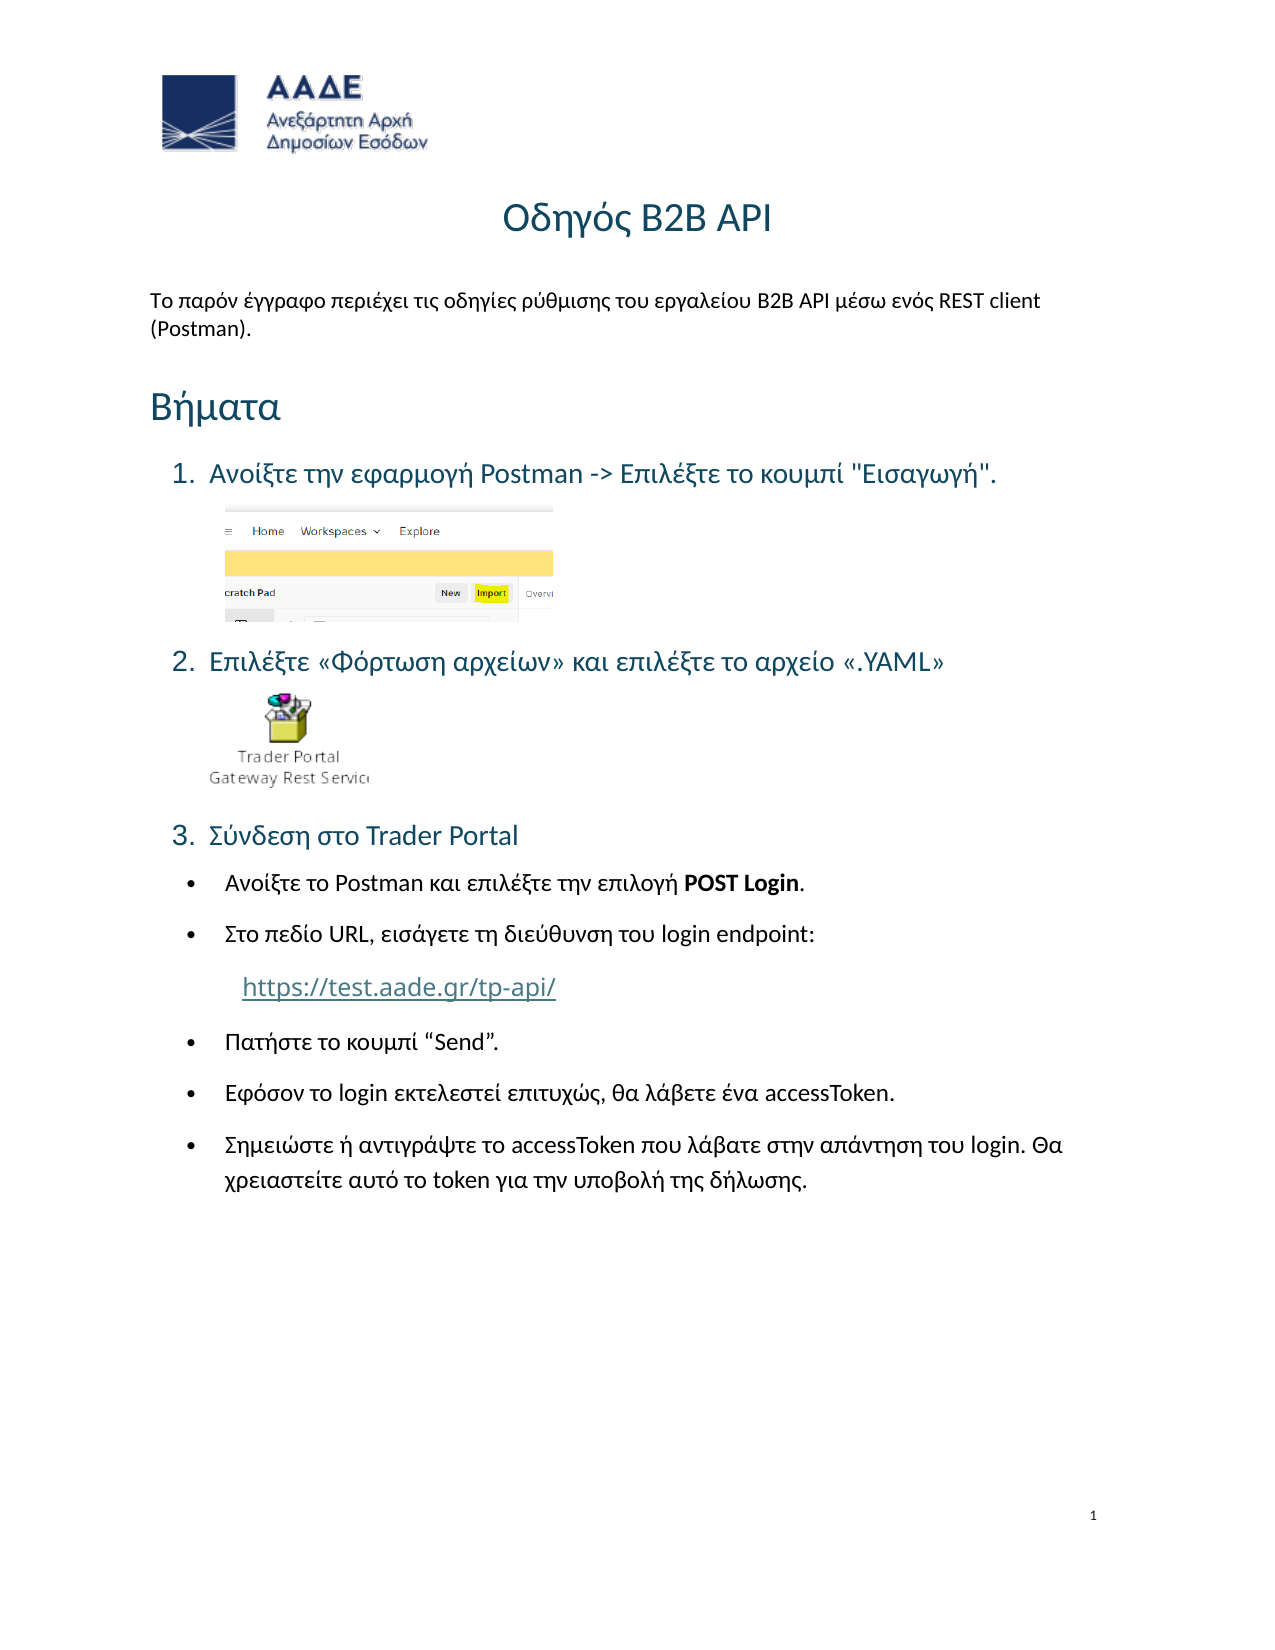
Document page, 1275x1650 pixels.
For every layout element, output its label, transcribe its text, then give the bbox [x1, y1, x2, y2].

list Στο πεδίο URL, εισάγετε τη διεύθυνση του login endpoint: [187, 918, 1125, 949]
subtitle Επιλέξτε «Φόρτωση αρχείων» και επιλέξτε το αρχείο «.YAML» [172, 643, 1125, 679]
text Το παρόν έγγραφο περιέχει τις οδηγίες ρύθμισης του εργαλείου B2B API μέσω ενός REST client (Postman). [150, 286, 1125, 342]
subtitle Ανοίξτε την εφαρμογή Postman -> Επιλέξτε το κουμπί "Εισαγωγή". [172, 455, 1125, 491]
list Εφόσον το login εκτελεστεί επιτυχώς, θα λάβετε ένα accessToken. [187, 1077, 1125, 1108]
picture [150, 75, 432, 154]
text https://test.aade.gr/tp-api/ [225, 970, 1125, 1004]
subtitle Σύνδεση στο Trader Portal [172, 817, 1125, 853]
subtitle Βήματα [150, 380, 1125, 431]
picture [225, 504, 554, 622]
subtitle Οδηγός B2B API [150, 191, 1125, 242]
list Ανοίξτε το Postman και επιλέξτε την επιλογή POST Login. [187, 867, 1125, 897]
list Πατήστε το κουμπί “Send”. [187, 1026, 1125, 1056]
list Σημειώστε ή αντιγράψτε το accessToken που λάβατε στην απάντηση του login. Θα χρειαστείτε αυτό το token για την υποβολή της δήλωσης. [187, 1129, 1125, 1195]
